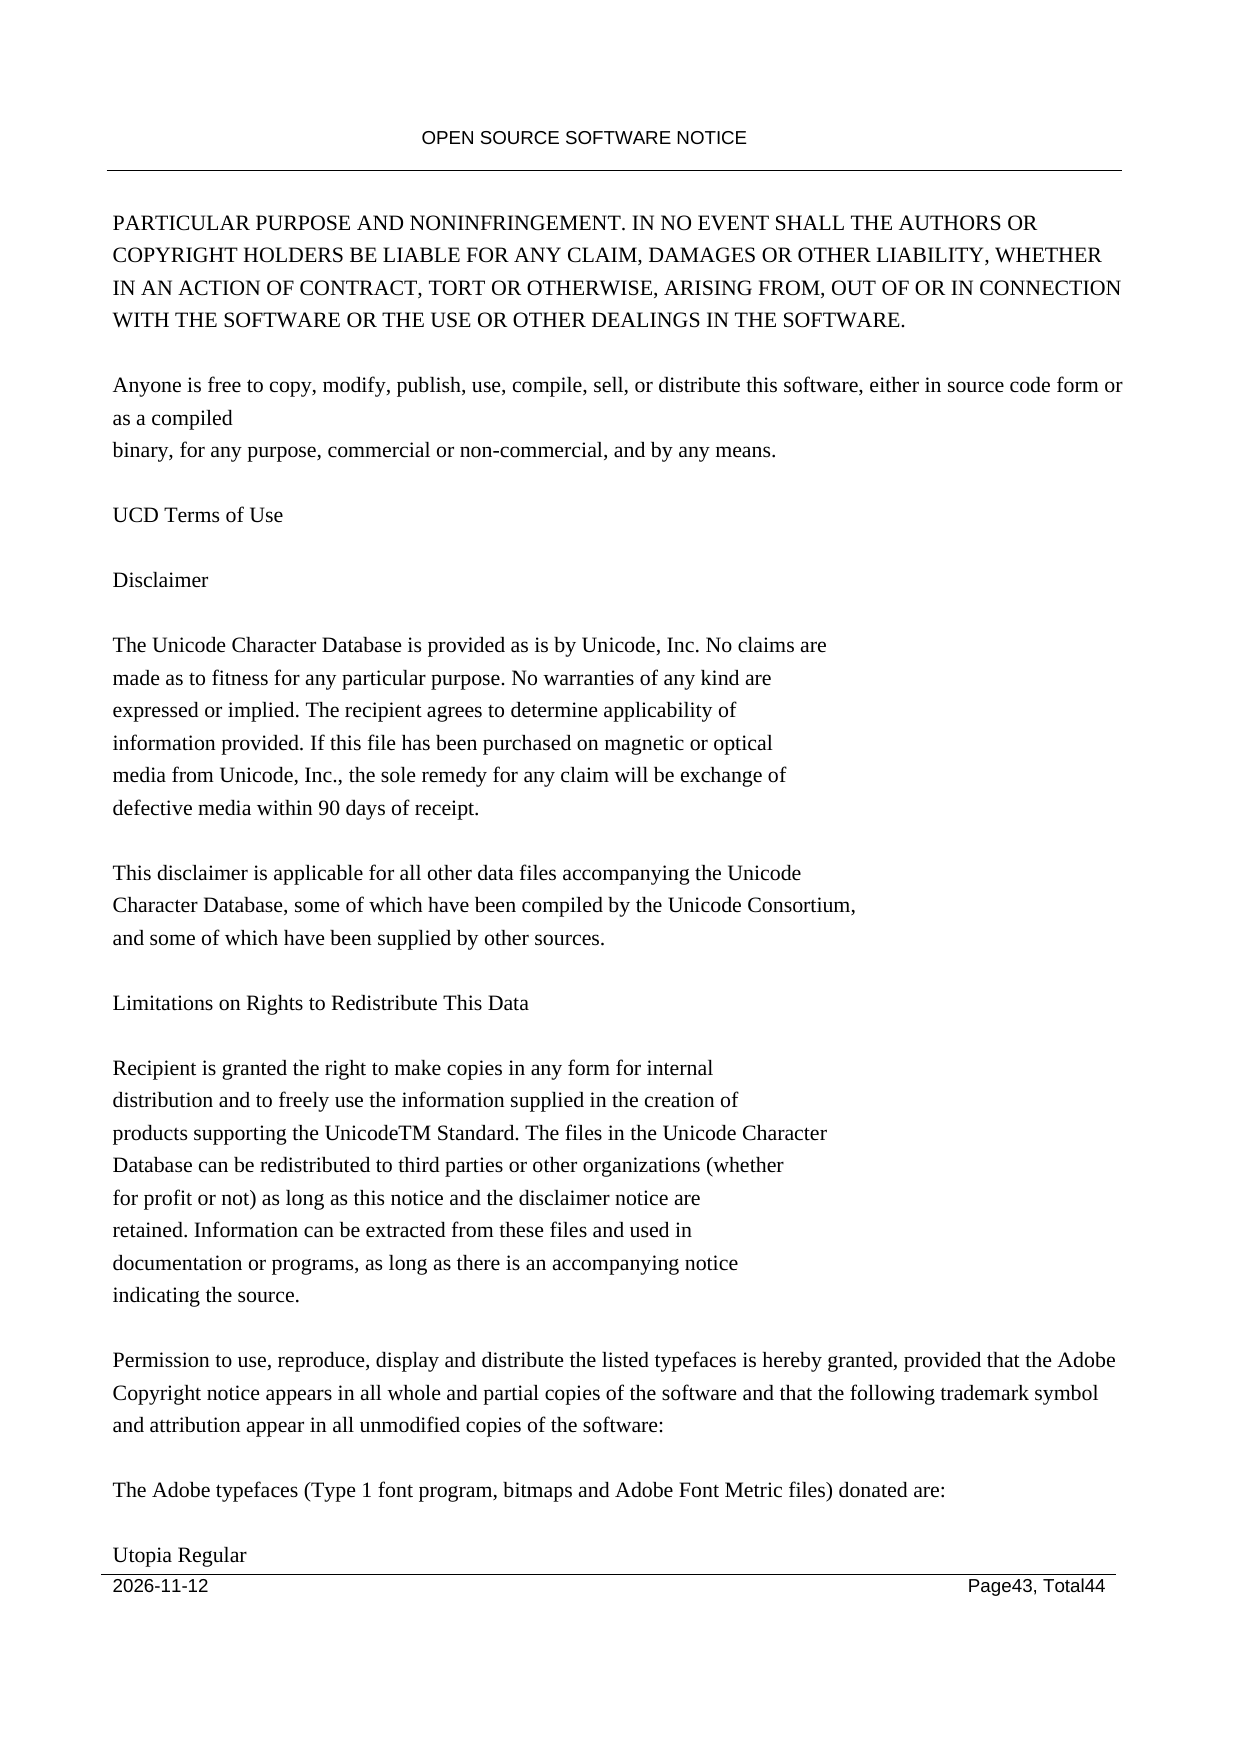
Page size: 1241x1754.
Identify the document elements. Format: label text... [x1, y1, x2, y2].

text Utopia Regular [112, 1539, 1128, 1571]
text The Adobe typefaces (Type 1 font program, bitmaps and Adobe Font Metric files) donated are: [112, 1474, 1128, 1506]
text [112, 206, 1128, 1441]
